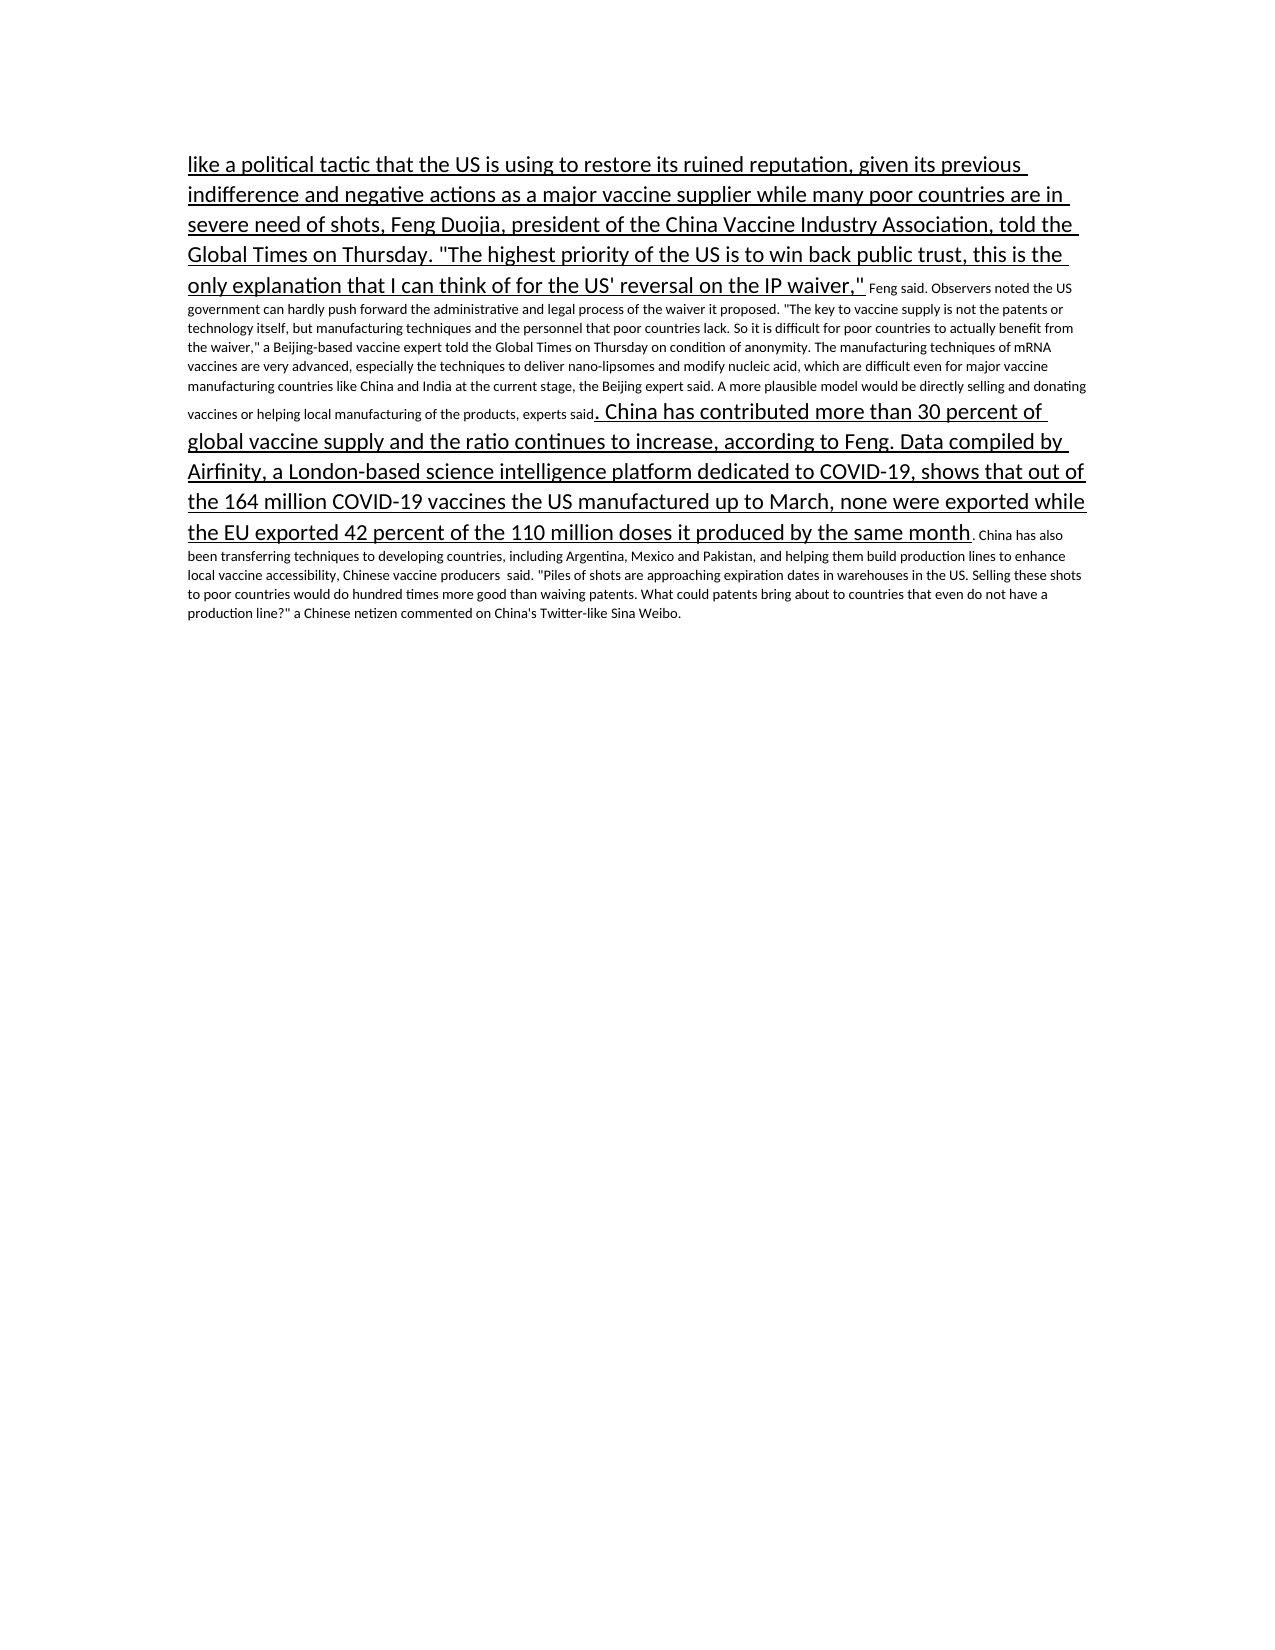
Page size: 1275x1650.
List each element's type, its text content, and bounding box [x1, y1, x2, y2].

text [187, 150, 1087, 512]
